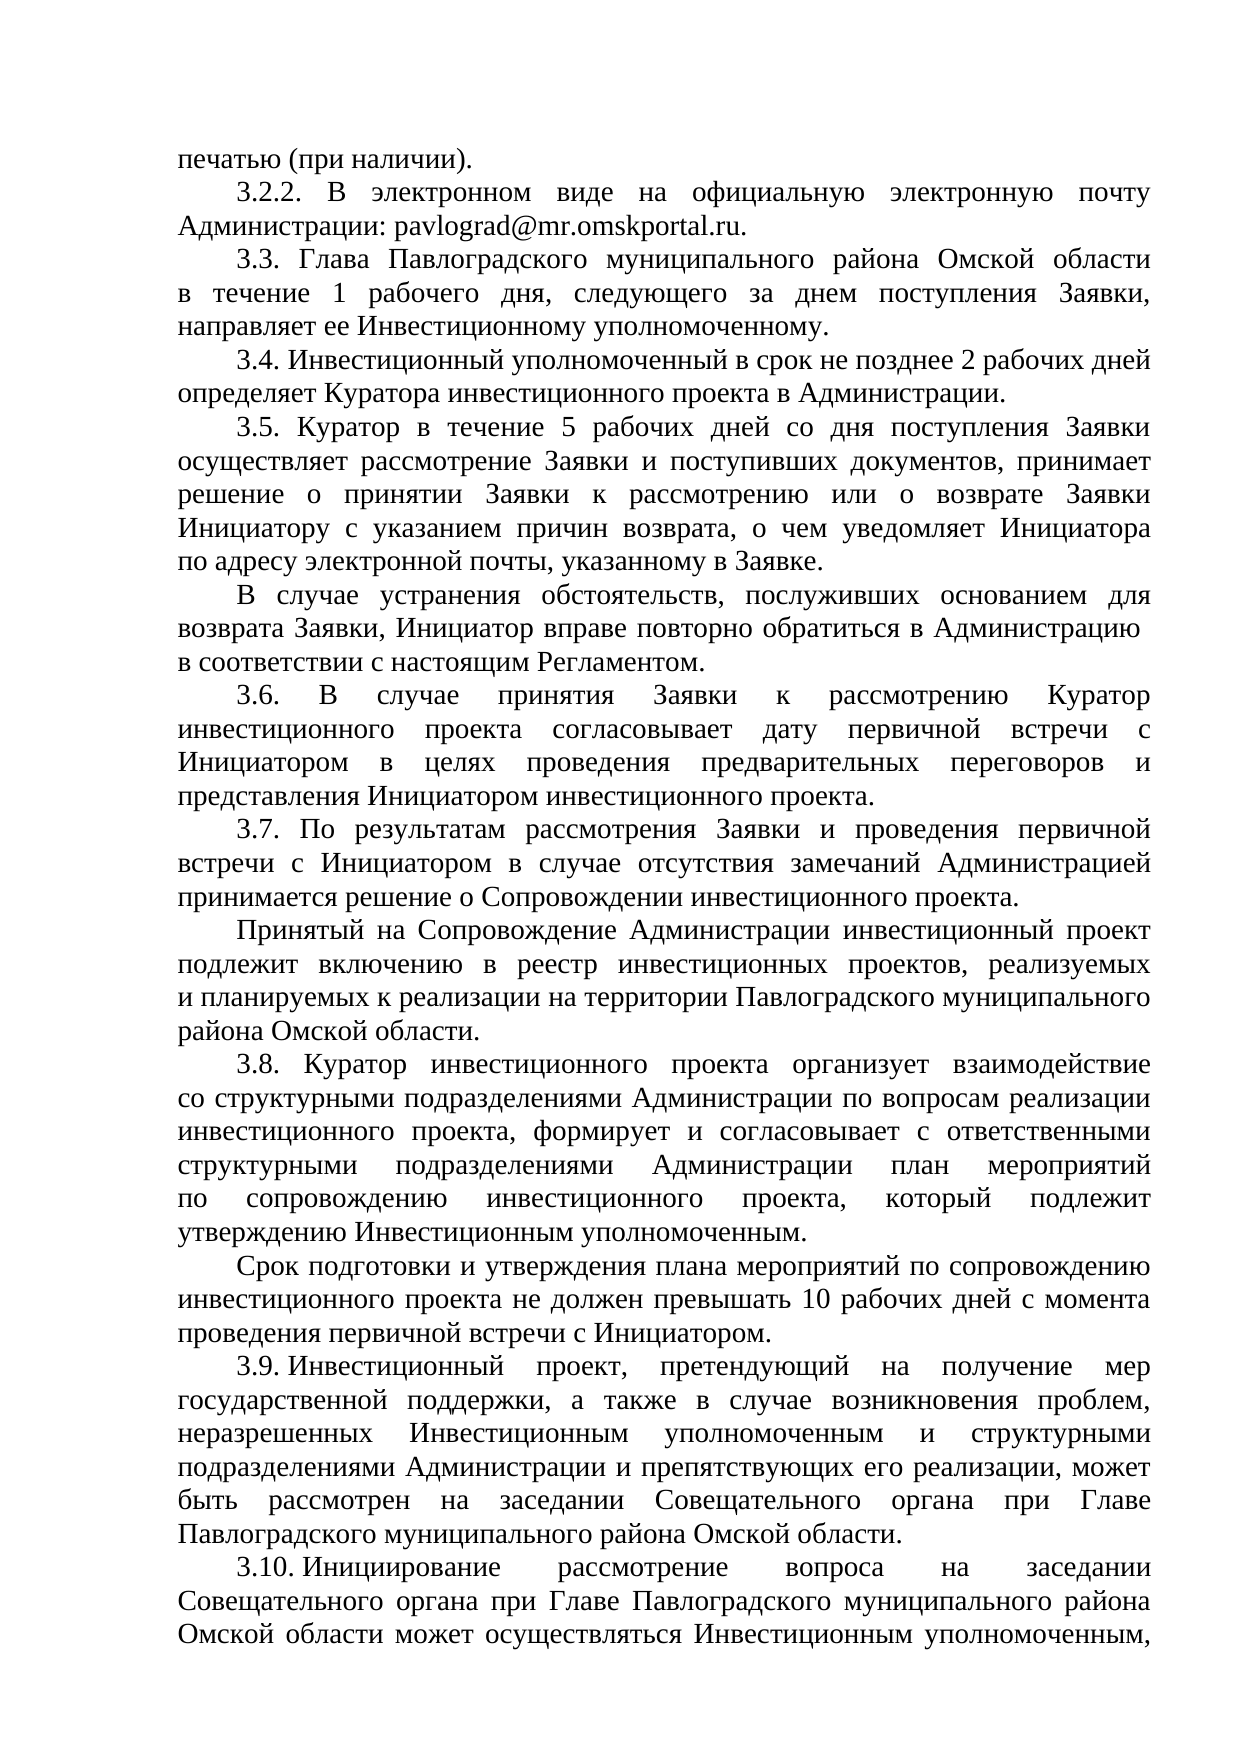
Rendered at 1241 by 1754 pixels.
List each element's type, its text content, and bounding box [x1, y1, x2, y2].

text Срок подготовки и утверждения плана мероприятий по сопровождению инвестиционного проекта не должен превышать 10 рабочих дней с момента проведения первичной встречи с Инициатором. [177, 1248, 1152, 1348]
text Принятый на Сопровождение Администрации инвестиционный проект подлежит включению в реестр инвестиционных проектов, реализуемых и планируемых к реализации на территории Павлоградского муниципального района Омской области. [177, 912, 1152, 1046]
text 3.8. Куратор инвестиционного проекта организует взаимодействие со структурными подразделениями Администрации по вопросам реализации инвестиционного проекта, формирует и согласовывает с ответственными структурными подразделениями Администрации план мероприятий по сопровождению инвестиционного проекта, который подлежит утверждению Инвестиционным уполномоченным. [177, 1046, 1152, 1248]
text 3.4. Инвестиционный уполномоченный в срок не позднее 2 рабочих дней определяет Куратора инвестиционного проекта в Администрации. [177, 342, 1152, 409]
text В случае устранения обстоятельств, послуживших основанием для возврата Заявки, Инициатор вправе повторно обратиться в Администрацию в соответствии с настоящим Регламентом. [177, 577, 1152, 677]
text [177, 1549, 1152, 1650]
text 3.7. По результатам рассмотрения Заявки и проведения первичной встречи с Инициатором в случае отсутствия замечаний Администрацией принимается решение о Сопровождении инвестиционного проекта. [177, 812, 1152, 912]
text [177, 141, 1152, 174]
text 3.3. Глава Павлоградского муниципального района Омской области в течение 1 рабочего дня, следующего за днем поступления Заявки, направляет ее Инвестиционному уполномоченному. [177, 241, 1152, 342]
text 3.2.2. В электронном виде на официальную электронную почту Администрации: pavlograd@mr.omskportal.ru. [177, 174, 1152, 241]
text 3.5. Куратор в течение 5 рабочих дней со дня поступления Заявки осуществляет рассмотрение Заявки и поступивших документов, принимает решение о принятии Заявки к рассмотрению или о возврате Заявки Инициатору с указанием причин возврата, о чем уведомляет Инициатора по адресу электронной почты, указанному в Заявке. [177, 409, 1152, 577]
text 3.6. В случае принятия Заявки к рассмотрению Куратор инвестиционного проекта согласовывает дату первичной встречи с Инициатором в целях проведения предварительных переговоров и представления Инициатором инвестиционного проекта. [177, 677, 1152, 812]
text 3.9. Инвестиционный проект, претендующий на получение мер государственной поддержки, а также в случае возникновения проблем, неразрешенных Инвестиционным уполномоченным и структурными подразделениями Администрации и препятствующих его реализации, может быть рассмотрен на заседании Совещательного органа при Главе Павлоградского муниципального района Омской области. [177, 1348, 1152, 1549]
